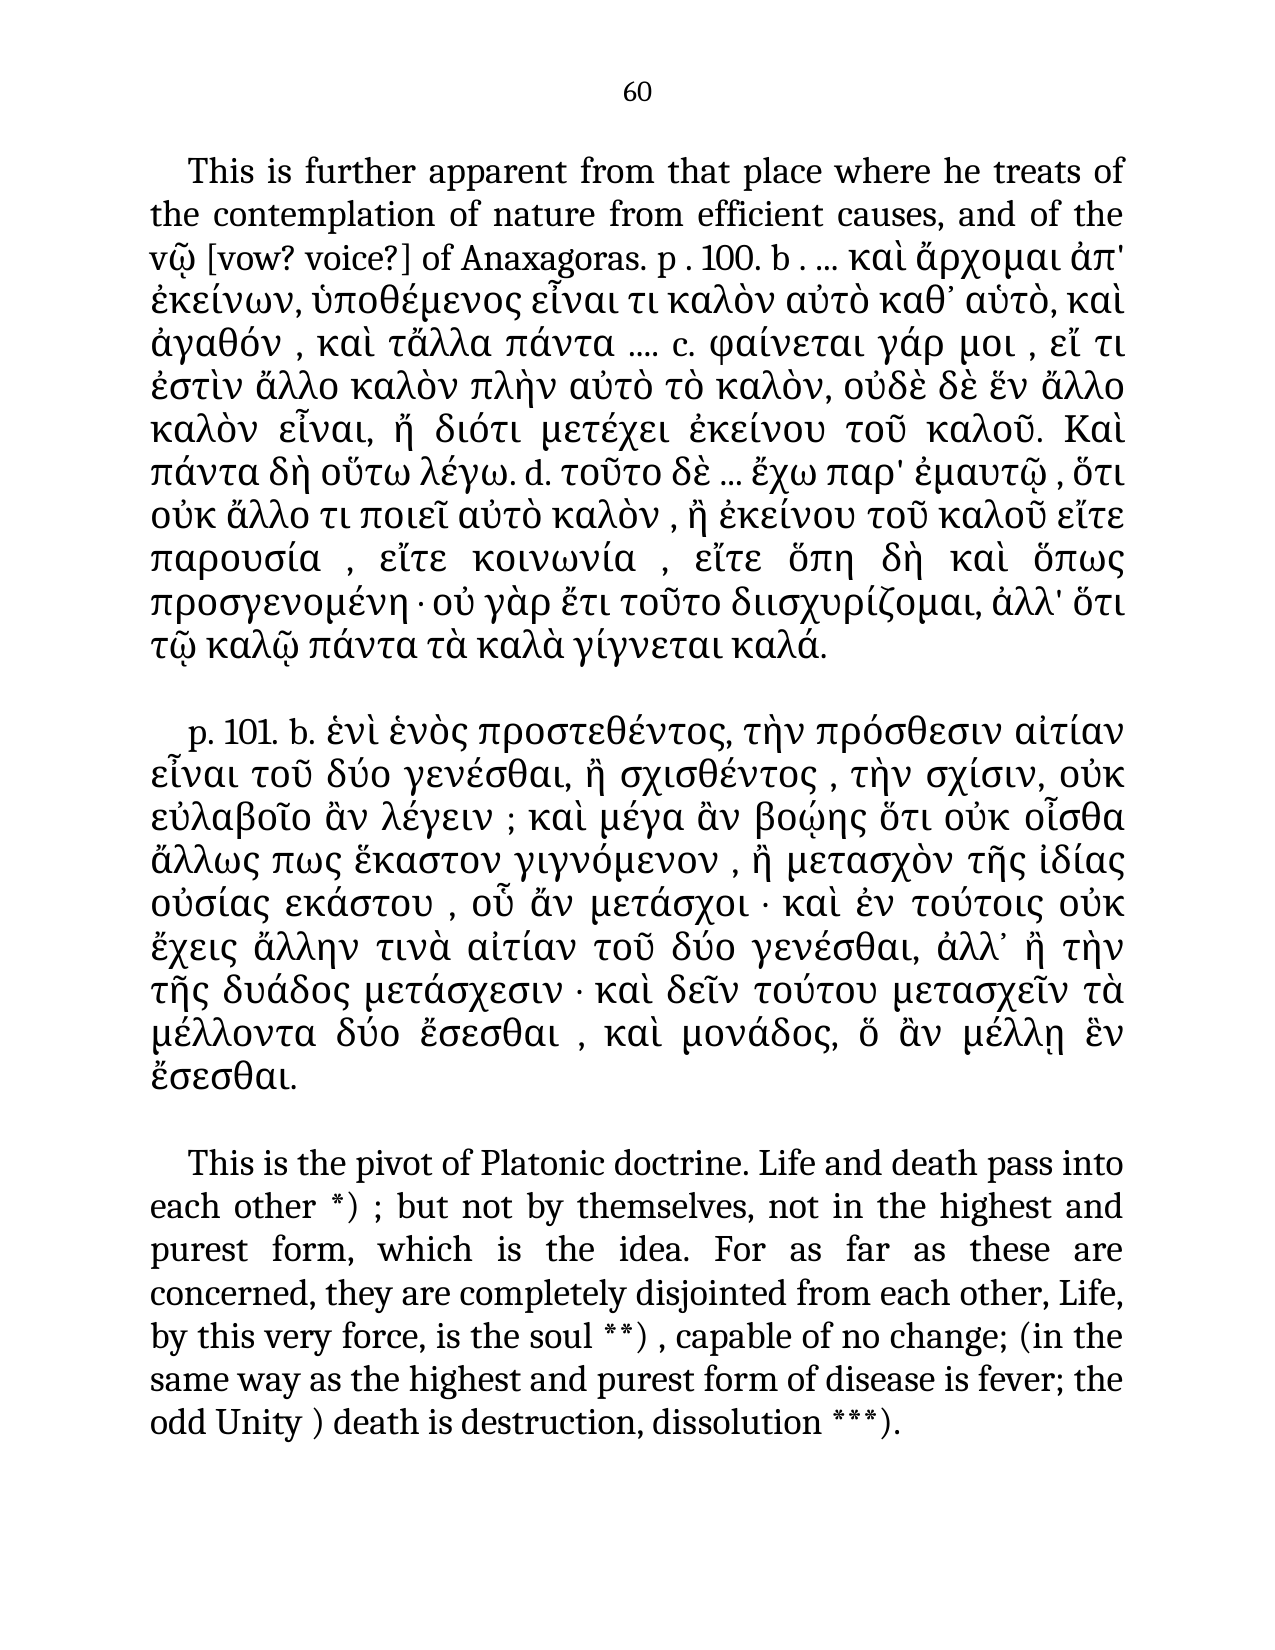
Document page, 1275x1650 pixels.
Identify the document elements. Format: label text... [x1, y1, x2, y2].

text This is further apparent from that place where he treats of the contemplation of nature from efficient causes, and of the vῷ [vow? voice?] of Anaxagoras. p . 100. b . ... καὶ ἄρχομαι ἀπ' ἐκείνων, ὑποθέμενος εἶναι τι καλὸν αὐτὸ καθ᾽ αὑτὸ, καὶ ἀγαθόν , καὶ τἄλλα πάντα .... c. φαίνεται γάρ μοι , εἴ τι ἐστὶν ἄλλο καλὸν πλὴν αὐτὸ τὸ καλὸν, οὐδὲ δὲ ἕν ἄλλο καλὸν εἶναι, ἤ διότι μετέχει ἐκείνου τοῦ καλοῦ. Καὶ πάντα δὴ οὕτω λέγω. d. τοῦτο δὲ ... ἔχω παρ' ἐμαυτῷ , ὅτι οὐκ ἄλλο τι ποιεῖ αὐτὸ καλὸν , ἢ ἐκείνου τοῦ καλοῦ εἴτε παρουσία , εἴτε κοινωνία , εἴτε ὅπη δὴ καὶ ὅπως προσγενομένη · οὐ γὰρ ἔτι τοῦτο διισχυρίζομαι, ἀλλ' ὅτι τῷ καλῷ πάντα τὰ καλὰ γίγνεται καλά. [150, 150, 1125, 667]
text This is the pivot of Platonic doctrine. Life and death pass into each other *) ; but not by themselves, not in the highest and purest form, which is the idea. For as far as these are concerned, they are completely disjointed from each other, Life, by this very force, is the soul **) , capable of no change; (in the same way as the highest and purest form of disease is fever; the odd Unity ) death is destruction, dissolution ***). [150, 1142, 1125, 1444]
text p. 101. b. ἑνὶ ἑνὸς προστεθέντος, τὴν πρόσθεσιν αἰτίαν εἶναι τοῦ δύο γενέσθαι, ἢ σχισθέντος , τὴν σχίσιν, οὐκ εὐλαβοῖο ἂν λέγειν ; καὶ μέγα ἂν βοῴης ὅτι οὐκ οἶσθα ἄλλως πως ἕκαστον γιγνόμενον , ἢ μετασχὸν τῆς ἰδίας οὐσίας εκάστου , οὗ ἄν μετάσχοι · καὶ ἐν τούτοις οὐκ ἔχεις ἄλλην τινὰ αἰτίαν τοῦ δύο γενέσθαι, ἀλλ᾽ ἢ τὴν τῆς δυάδος μετάσχεσιν · καὶ δεῖν τούτου μετασχεῖν τὰ μέλλοντα δύο ἔσεσθαι , καὶ μονάδος, ὅ ἂν μέλλῃ ἓν ἔσεσθαι. [150, 711, 1125, 1099]
